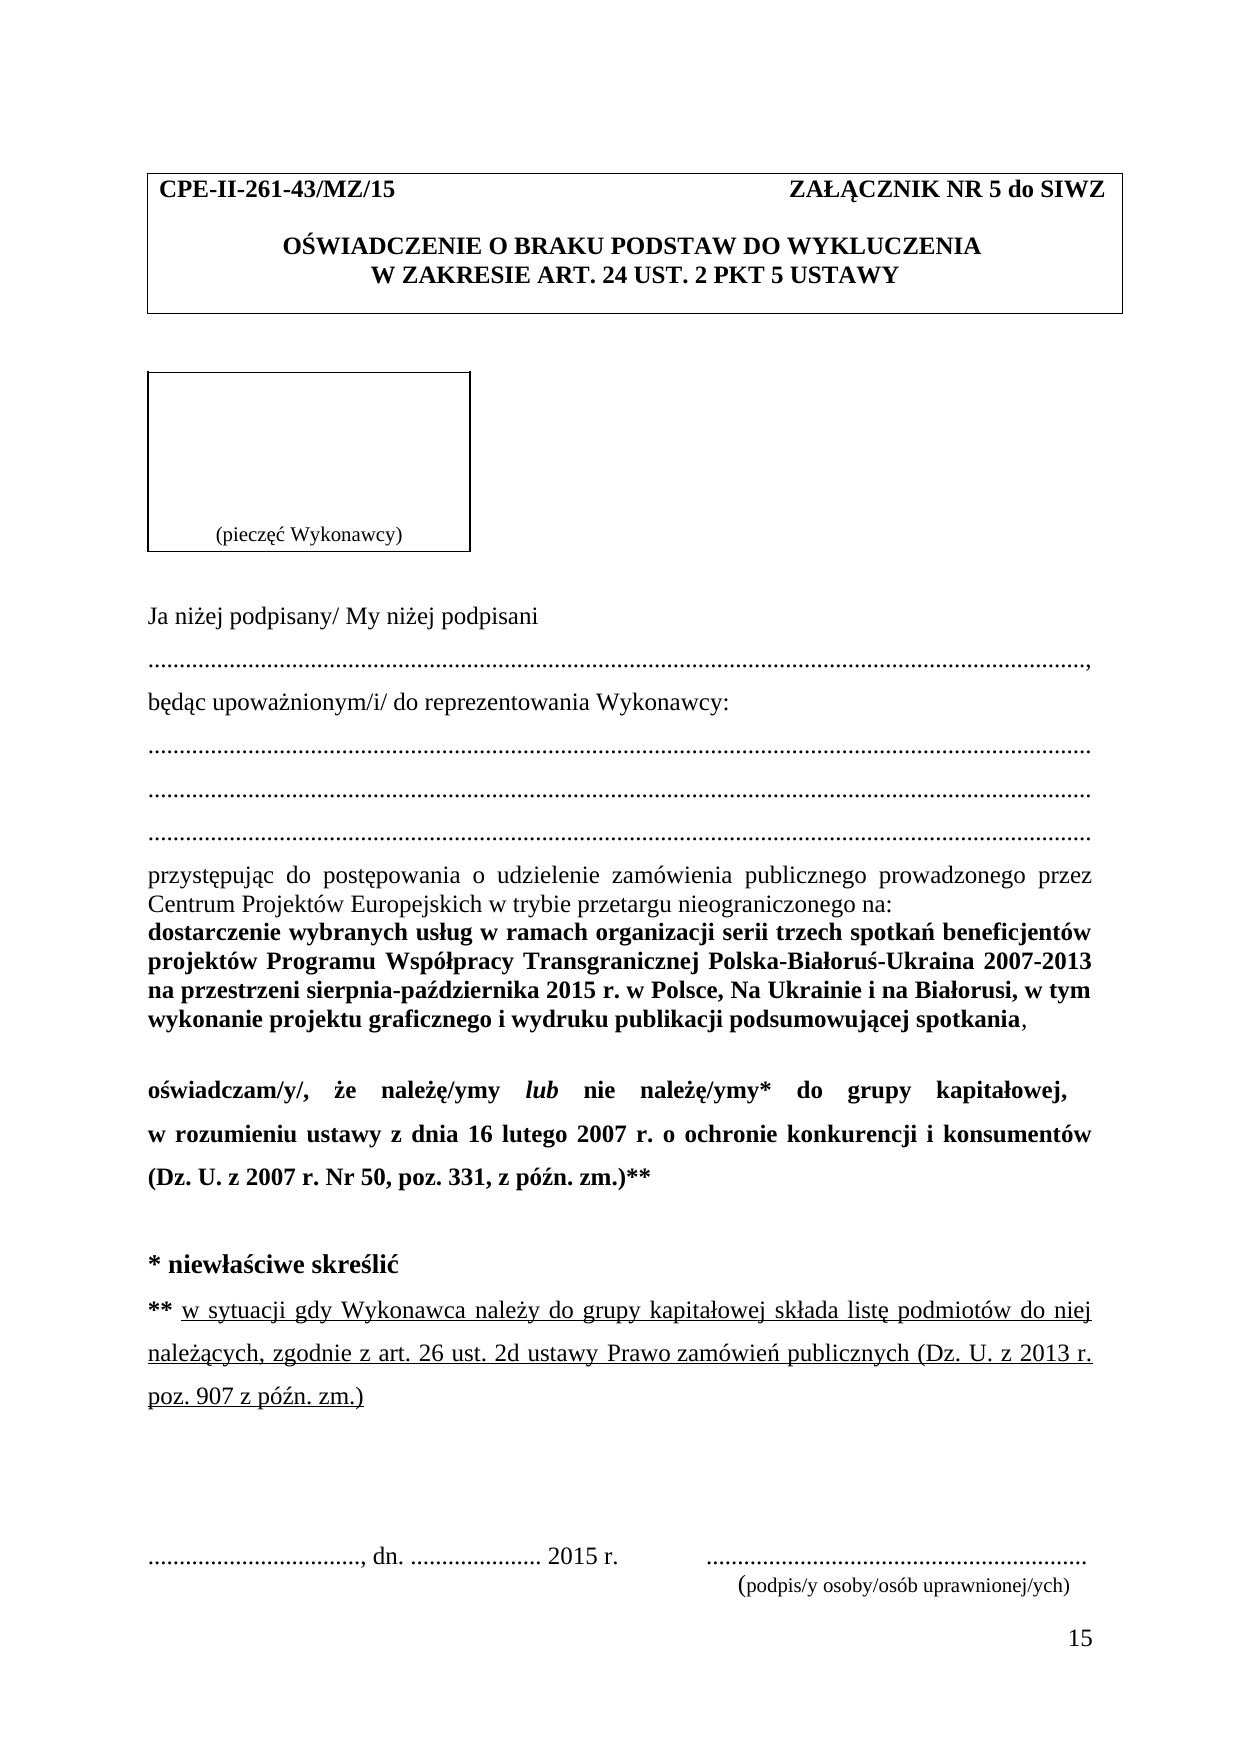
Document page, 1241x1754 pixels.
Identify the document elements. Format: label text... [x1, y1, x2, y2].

text ....................................................................................................................................................... [148, 817, 1093, 846]
table_header CPE-II-261-43/MZ/15 ZAŁĄCZNIK NR 5 do SIWZ [148, 174, 1122, 231]
text ** w sytuacji gdy Wykonawca należy do grupy kapitałowej składa listę podmiotów do niej należących, zgodnie z art. 26 ust. 2d ustawy Prawo zamówień publicznych (Dz. U. z 2013 r. poz. 907 z późn. zm.) [148, 1364, 1093, 1410]
text oświadczam/y/, że należę/ymy lub nie należę/ymy* do grupy kapitałowej, w rozumieniu ustawy z dnia 16 lutego 2007 r. o ochronie konkurencji i konsumentów (Dz. U. z 2007 r. Nr 50, poz. 331, z późn. zm.)** [148, 1076, 1093, 1191]
text Ja niżej podpisany/ My niżej podpisani [148, 601, 1093, 630]
text (pieczęć Wykonawcy) [149, 521, 469, 548]
table_cell OŚWIADCZENIE O BRAKU PODSTAW DO WYKLUCZENIA W ZAKRESIE ART. 24 UST. 2 PKT 5 USTAWY [148, 231, 1122, 313]
text ....................................................................................................................................................... [148, 731, 1093, 759]
text dostarczenie wybranych usług w ramach organizacji serii trzech spotkań beneficjentów projektów Programu Współpracy Transgranicznej Polska-Białoruś-Ukraina 2007-2013 na przestrzeni sierpnia-października 2015 r. w Polsce, Na Ukrainie i na Białorusi, w tym wykonanie projektu graficznego i wydruku publikacji podsumowującej spotkania, [148, 917, 1093, 1032]
text (podpis/y osoby/osób uprawnionej/ych) [664, 1569, 1093, 1598]
text ** w sytuacji gdy Wykonawca należy do grupy kapitałowej składa listę podmiotów do niej należących, zgodnie z art. 26 ust. 2d ustawy Prawo zamówień publicznych (Dz. U. z 2013 r. poz. 907 z późn. zm.) [148, 1295, 1093, 1363]
text ....................................................................................................................................................... [148, 774, 1093, 802]
text przystępując do postępowania o udzielenie zamówienia publicznego prowadzonego przez Centrum Projektów Europejskich w trybie przetargu nieograniczonego na: [148, 860, 1093, 917]
text .................................., dn. ..................... 2015 r. ............................................................. [148, 1544, 1093, 1569]
text będąc upoważnionym/i/ do reprezentowania Wykonawcy: [148, 687, 1093, 716]
text ......................................................................................................................................................, [148, 644, 1093, 673]
text * niewłaściwe skreślić [148, 1248, 1093, 1279]
